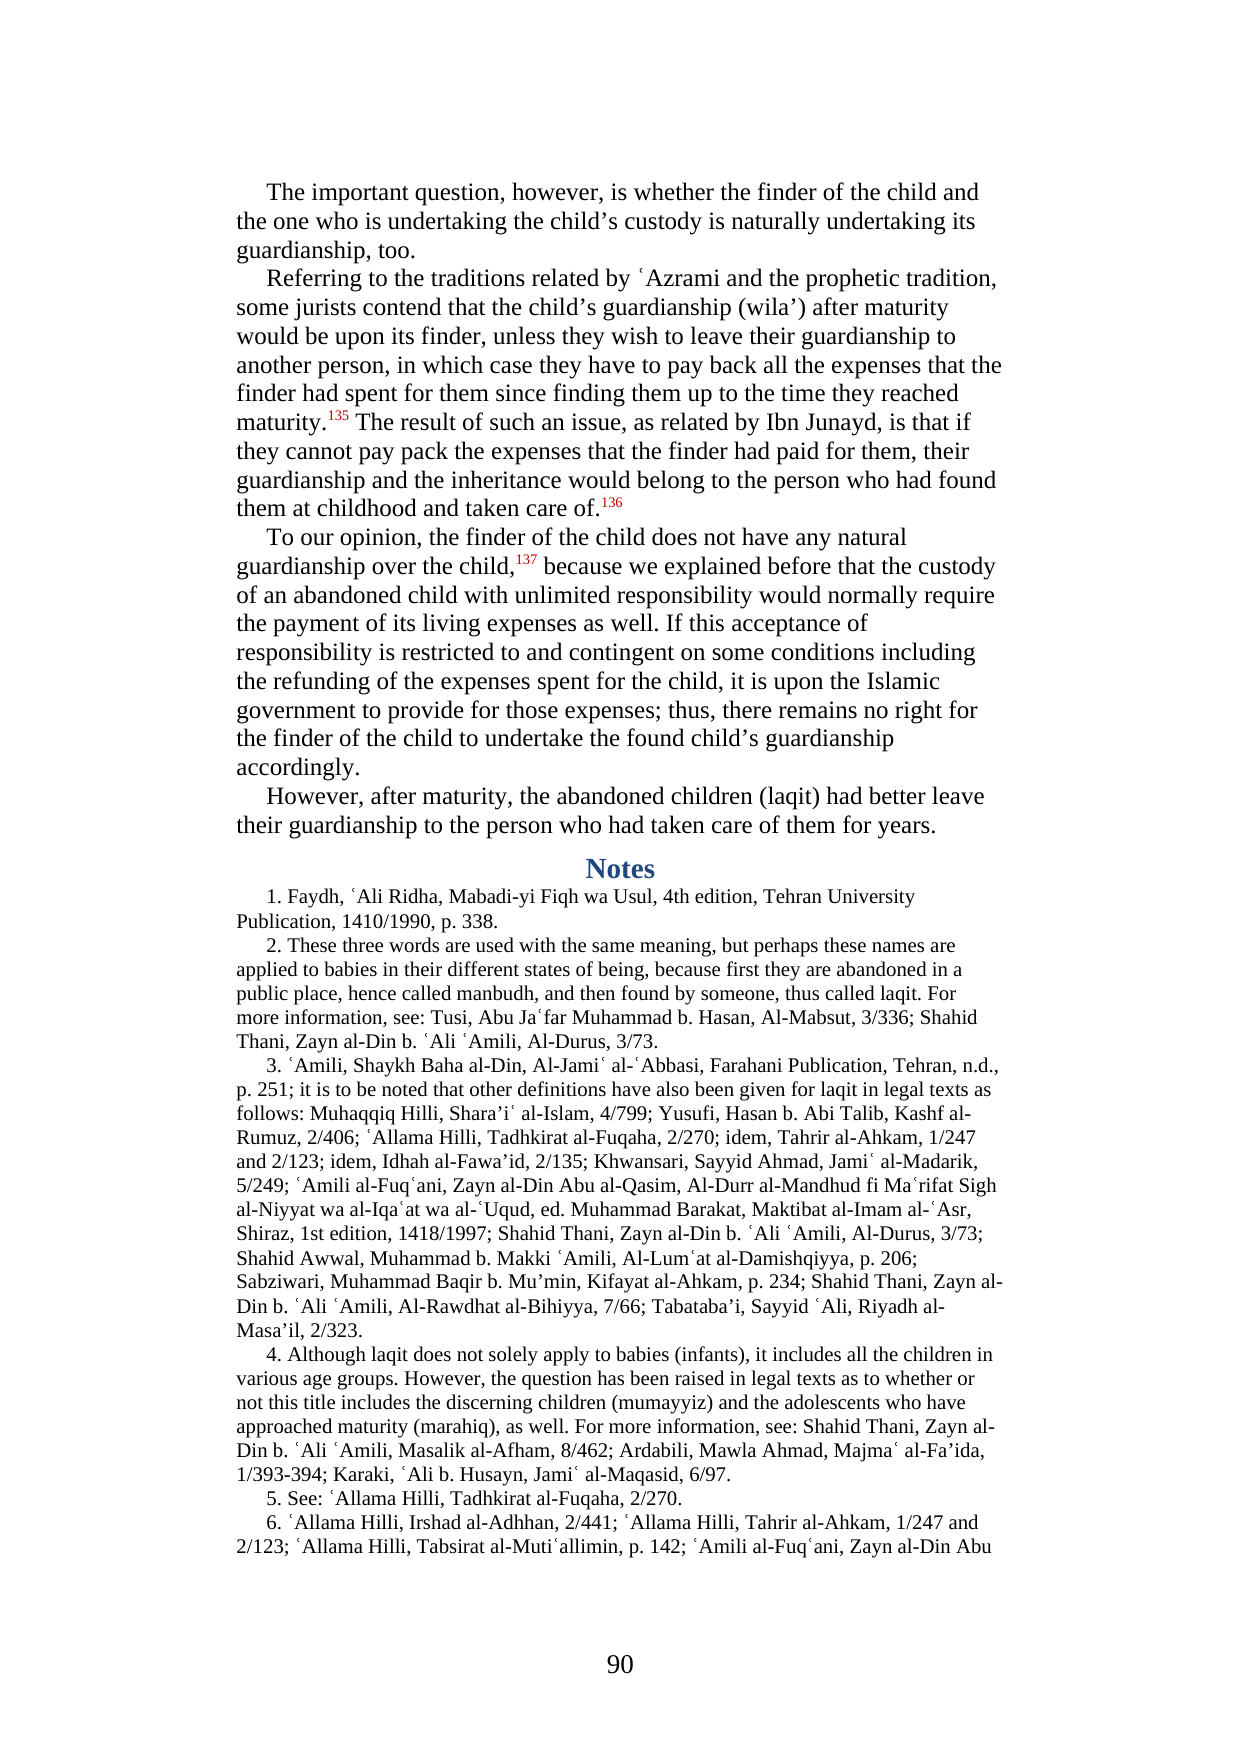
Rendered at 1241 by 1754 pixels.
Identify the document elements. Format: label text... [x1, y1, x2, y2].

text However, after maturity, the abandoned children (laqit) had better leave their guardianship to the person who had taken care of them for years. [236, 781, 1004, 838]
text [236, 1510, 1004, 1558]
text Referring to the traditions related by ʿAzrami and the prophetic tradition, some jurists contend that the child’s guardianship (wila’) after maturity would be upon its finder, unless they wish to leave their guardianship to another person, in which case they have to pay back all the expenses that the finder had spent for them since finding them up to the time they reached maturity.135 The result of such an issue, as related by Ibn Junayd, is that if they cannot pay pack the expenses that the finder had paid for them, their guardianship and the inheritance would belong to the person who had found them at childhood and taken care of.136 [236, 263, 1004, 522]
text 1. Faydh, ʿAli Ridha, Mabadi-yi Fiqh wa Usul, 4th edition, Tehran University Publication, 1410/1990, p. 338. [236, 884, 1004, 933]
text The important question, however, is whether the finder of the child and the one who is undertaking the child’s custody is naturally undertaking its guardianship, too. [236, 177, 1004, 263]
text 3. ʿAmili, Shaykh Baha al-Din, Al-Jamiʿ al-ʿAbbasi, Farahani Publication, Tehran, n.d., p. 251; it is to be noted that other definitions have also been given for laqit in legal texts as follows: Muhaqqiq Hilli, Shara’iʿ al-Islam, 4/799; Yusufi, Hasan b. Abi Talib, Kashf al-Rumuz, 2/406; ʿAllama Hilli, Tadhkirat al-Fuqaha, 2/270; idem, Tahrir al-Ahkam, 1/247 and 2/123; idem, Idhah al-Fawa’id, 2/135; Khwansari, Sayyid Ahmad, Jamiʿ al-Madarik, 5/249; ʿAmili al-Fuqʿani, Zayn al-Din Abu al-Qasim, Al-Durr al-Mandhud fi Maʿrifat Sigh al-Niyyat wa al-Iqaʿat wa al-ʿUqud, ed. Muhammad Barakat, Maktibat al-Imam al-ʿAsr, Shiraz, 1st edition, 1418/1997; Shahid Thani, Zayn al-Din b. ʿAli ʿAmili, Al-Durus, 3/73; Shahid Awwal, Muhammad b. Makki ʿAmili, Al-Lumʿat al-Damishqiyya, p. 206; Sabziwari, Muhammad Baqir b. Mu’min, Kifayat al-Ahkam, p. 234; Shahid Thani, Zayn al-Din b. ʿAli ʿAmili, Al-Rawdhat al-Bihiyya, 7/66; Tabataba’i, Sayyid ʿAli, Riyadh al-Masa’il, 2/323. [236, 1053, 1004, 1342]
text 5. See: ʿAllama Hilli, Tadhkirat al-Fuqaha, 2/270. [236, 1486, 1004, 1510]
subtitle Notes [236, 851, 1004, 884]
text To our opinion, the finder of the child does not have any natural guardianship over the child,137 because we explained before that the custody of an abandoned child with unlimited responsibility would normally require the payment of its living expenses as well. If this acceptance of responsibility is restricted to and contingent on some conditions including the refunding of the expenses spent for the child, it is upon the Islamic government to provide for those expenses; thus, there remains no right for the finder of the child to undertake the found child’s guardianship accordingly. [236, 522, 1004, 781]
text 4. Although laqit does not solely apply to babies (infants), it includes all the children in various age groups. However, the question has been raised in legal texts as to whether or not this title includes the discerning children (mumayyiz) and the adolescents who have approached maturity (marahiq), as well. For more information, see: Shahid Thani, Zayn al-Din b. ʿAli ʿAmili, Masalik al-Afham, 8/462; Ardabili, Mawla Ahmad, Majmaʿ al-Fa’ida, 1/393-394; Karaki, ʿAli b. Husayn, Jamiʿ al-Maqasid, 6/97. [236, 1342, 1004, 1486]
text 2. These three words are used with the same meaning, but perhaps these names are applied to babies in their different states of being, because first they are abandoned in a public place, hence called manbudh, and then found by someone, thus called laqit. For more information, see: Tusi, Abu Jaʿfar Muhammad b. Hasan, Al-Mabsut, 3/336; Shahid Thani, Zayn al-Din b. ʿAli ʿAmili, Al-Durus, 3/73. [236, 933, 1004, 1053]
